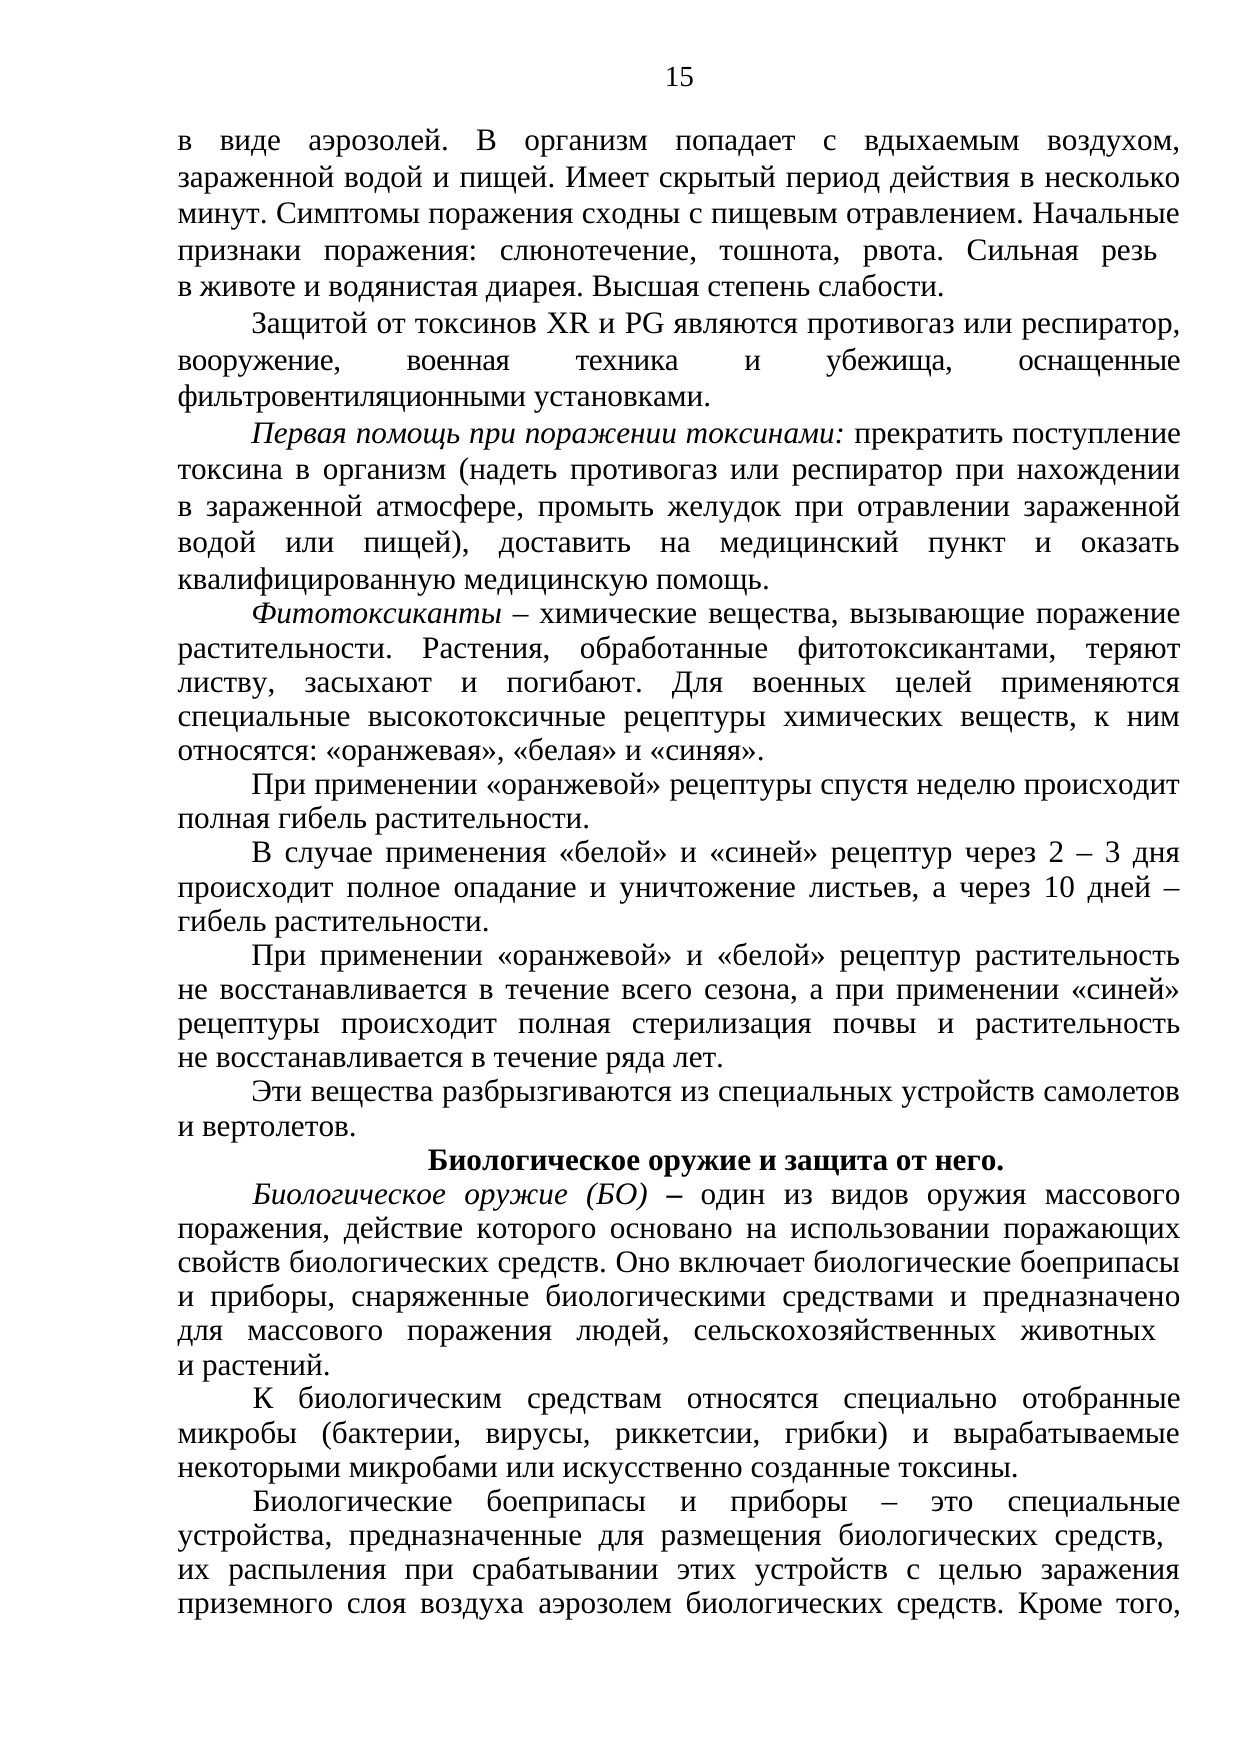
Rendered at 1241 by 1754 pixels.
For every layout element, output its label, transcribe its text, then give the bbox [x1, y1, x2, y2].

text Защитой от токсинов XR и PG являются противогаз или респиратор, вооружение, военная техника и убежища, оснащенные фильтровентиляционными установками. [177, 304, 1181, 413]
text К биологическим средствам относятся специально отобранные микробы (бактерии, вирусы, риккетсии, грибки) и вырабатываемые некоторыми микробами или искусственно созданные токсины. [177, 1382, 1181, 1484]
text Первая помощь при поражении токсинами: прекратить поступление токсина в организм (надеть противогаз или респиратор при нахождении в зараженной атмосфере, промыть желудок при отравлении зараженной водой или пищей), доставить на медицинский пункт и оказать квалифицированную медицинскую помощь. [177, 414, 1181, 596]
text При применении «оранжевой» и «белой» рецептур растительность не восстанавливается в течение всего сезона, а при применении «синей» рецептуры происходит полная стерилизация почвы и растительность не восстанавливается в течение ряда лет. [177, 938, 1181, 1074]
text В случае применения «белой» и «синей» рецептур через 2 – 3 дня происходит полное опадание и уничтожение листьев, а через 10 дней – гибель растительности. [177, 836, 1181, 938]
text Биологическое оружие и защита от него. [177, 1143, 1181, 1177]
text Фитотоксиканты – химические вещества, вызывающие поражение растительности. Растения, обработанные фитотоксикантами, теряют листву, засыхают и погибают. Для военных целей применяются специальные высокотоксичные рецептуры химических веществ, к ним относятся: «оранжевая», «белая» и «синяя». [177, 597, 1181, 767]
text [177, 121, 1181, 303]
text Биологическое оружие (БО) – один из видов оружия массового поражения, действие которого основано на использовании поражающих свойств биологических средств. Оно включает биологические боеприпасы и приборы, снаряженные биологическими средствами и предназначено для массового поражения людей, сельскохозяйственных животных и растений. [177, 1177, 1181, 1382]
text При применении «оранжевой» рецептуры спустя неделю происходит полная гибель растительности. [177, 767, 1181, 836]
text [177, 1484, 1181, 1621]
text Эти вещества разбрызгиваются из специальных устройств самолетов и вертолетов. [177, 1074, 1181, 1143]
